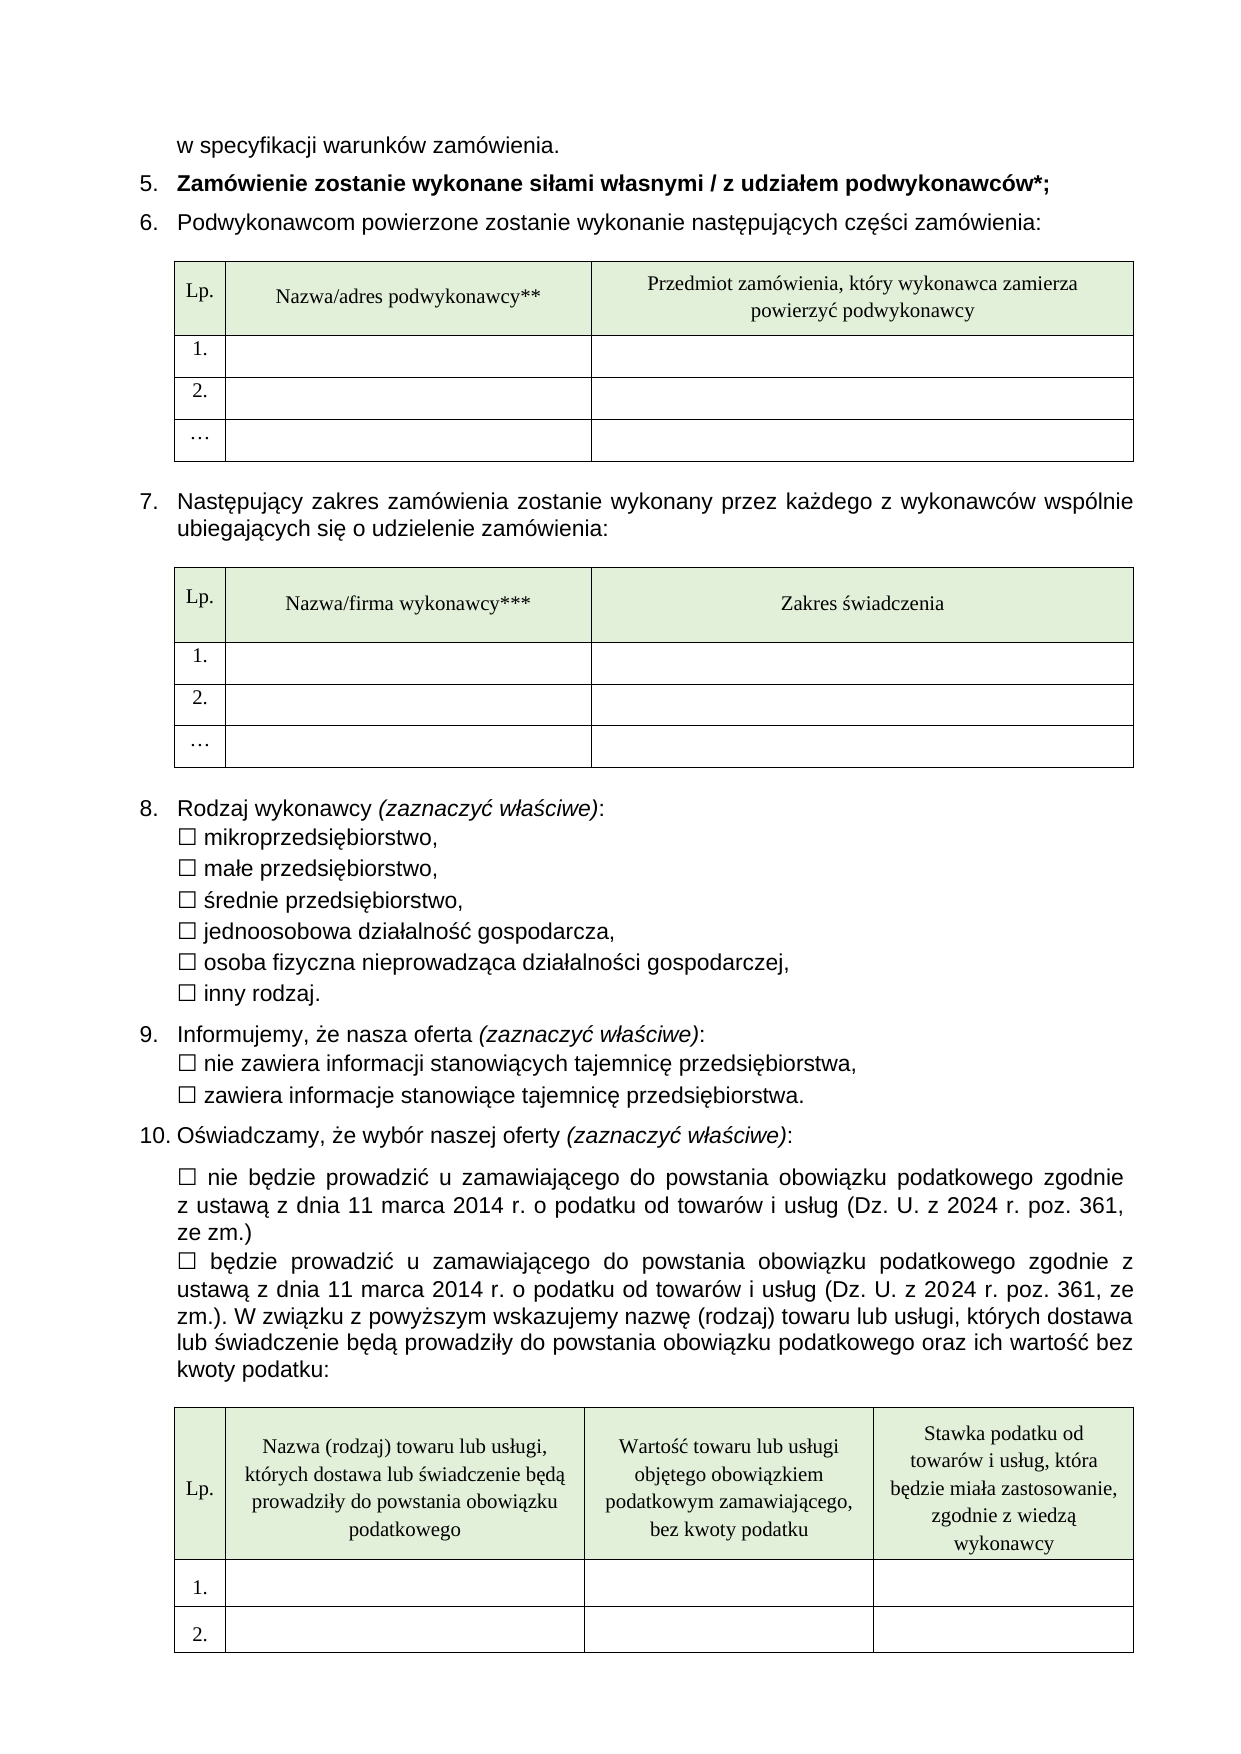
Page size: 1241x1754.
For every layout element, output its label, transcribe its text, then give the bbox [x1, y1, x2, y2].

table_header Lp. [175, 262, 225, 335]
table_cell [585, 1560, 873, 1606]
table_header Wartość towaru lub usługi objętego obowiązkiem podatkowym zamawiającego, bez kwoty podatku [585, 1408, 873, 1559]
table_header Przedmiot zamówienia, który wykonawca zamierza powierzyć podwykonawcy [592, 262, 1133, 335]
text małe przedsiębiorstwo, [177, 852, 1134, 883]
list Rodzaj wykonawcy (zaznaczyć właściwe): [139, 795, 1134, 821]
table_cell [874, 1560, 1133, 1606]
text nie będzie prowadzić u zamawiającego do powstania obowiązku podatkowego zgodnie z ustawą z dnia 11 marca 2014 r. o podatku od towarów i usług (Dz. U. z 2024 r. poz. 361, ze zm.) [177, 1161, 1134, 1245]
table_cell 2. [175, 1607, 225, 1652]
table_cell 2. [175, 378, 225, 419]
list Podwykonawcom powierzone zostanie wykonanie następujących części zamówienia: [139, 209, 1134, 236]
table_header Nazwa (rodzaj) towaru lub usługi, których dostawa lub świadczenie będą prowadziły do powstania obowiązku podatkowego [226, 1408, 584, 1559]
list Informujemy, że nasza oferta (zaznaczyć właściwe): [139, 1021, 1134, 1047]
table_header Nazwa/adres podwykonawcy** [226, 262, 591, 335]
table_cell [226, 378, 591, 419]
table_cell [226, 726, 591, 767]
text osoba fizyczna nieprowadząca działalności gospodarczej, [177, 946, 1134, 977]
text będzie prowadzić u zamawiającego do powstania obowiązku podatkowego zgodnie z ustawą z dnia 11 marca 2014 r. o podatku od towarów i usług (Dz. U. z 2024 r. poz. 361, ze zm.). W związku z powyższym wskazujemy nazwę (rodzaj) towaru lub usługi, których dostawa lub świadczenie będą prowadziły do powstania obowiązku podatkowego oraz ich wartość bez kwoty podatku: [177, 1245, 1134, 1382]
text zawiera informacje stanowiące tajemnicę przedsiębiorstwa. [177, 1079, 1134, 1110]
table_cell [226, 1560, 584, 1606]
table_cell [226, 336, 591, 377]
table_cell … [175, 726, 225, 767]
table_cell [592, 378, 1133, 419]
text nie zawiera informacji stanowiących tajemnicę przedsiębiorstwa, [177, 1047, 1134, 1079]
text średnie przedsiębiorstwo, [177, 883, 1134, 915]
table_cell [226, 1607, 584, 1652]
table_cell 1. [175, 643, 225, 683]
table_header Zakres świadczenia [592, 568, 1133, 642]
table_cell 2. [175, 685, 225, 725]
table_cell [226, 643, 591, 683]
table_cell … [175, 420, 225, 461]
table_header Stawka podatku od towarów i usług, która będzie miała zastosowanie, zgodnie z wiedzą wykonawcy [874, 1408, 1133, 1559]
table_cell [226, 420, 591, 461]
table_header Lp. [175, 568, 225, 642]
list Oświadczamy, że wybór naszej oferty (zaznaczyć właściwe): [139, 1122, 1134, 1149]
table_cell [592, 726, 1133, 767]
list Następujący zakres zamówienia zostanie wykonany przez każdego z wykonawców wspólnie ubiegających się o udzielenie zamówienia: [139, 488, 1134, 541]
list Zamówienie zostanie wykonane siłami własnymi / z udziałem podwykonawców*; [139, 170, 1134, 197]
table_cell [592, 420, 1133, 461]
table_cell [226, 685, 591, 725]
table_cell 1. [175, 1560, 225, 1606]
table_cell [592, 643, 1133, 683]
table_cell [874, 1607, 1133, 1652]
table_cell [585, 1607, 873, 1652]
text inny rodzaj. [177, 977, 1134, 1008]
text jednoosobowa działalność gospodarcza, [177, 915, 1134, 946]
table_cell [592, 336, 1133, 377]
text mikroprzedsiębiorstwo, [177, 821, 1134, 852]
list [139, 132, 1134, 158]
table_cell 1. [175, 336, 225, 377]
table_header Nazwa/firma wykonawcy*** [226, 568, 591, 642]
table_header Lp. [175, 1408, 225, 1559]
table_cell [592, 685, 1133, 725]
